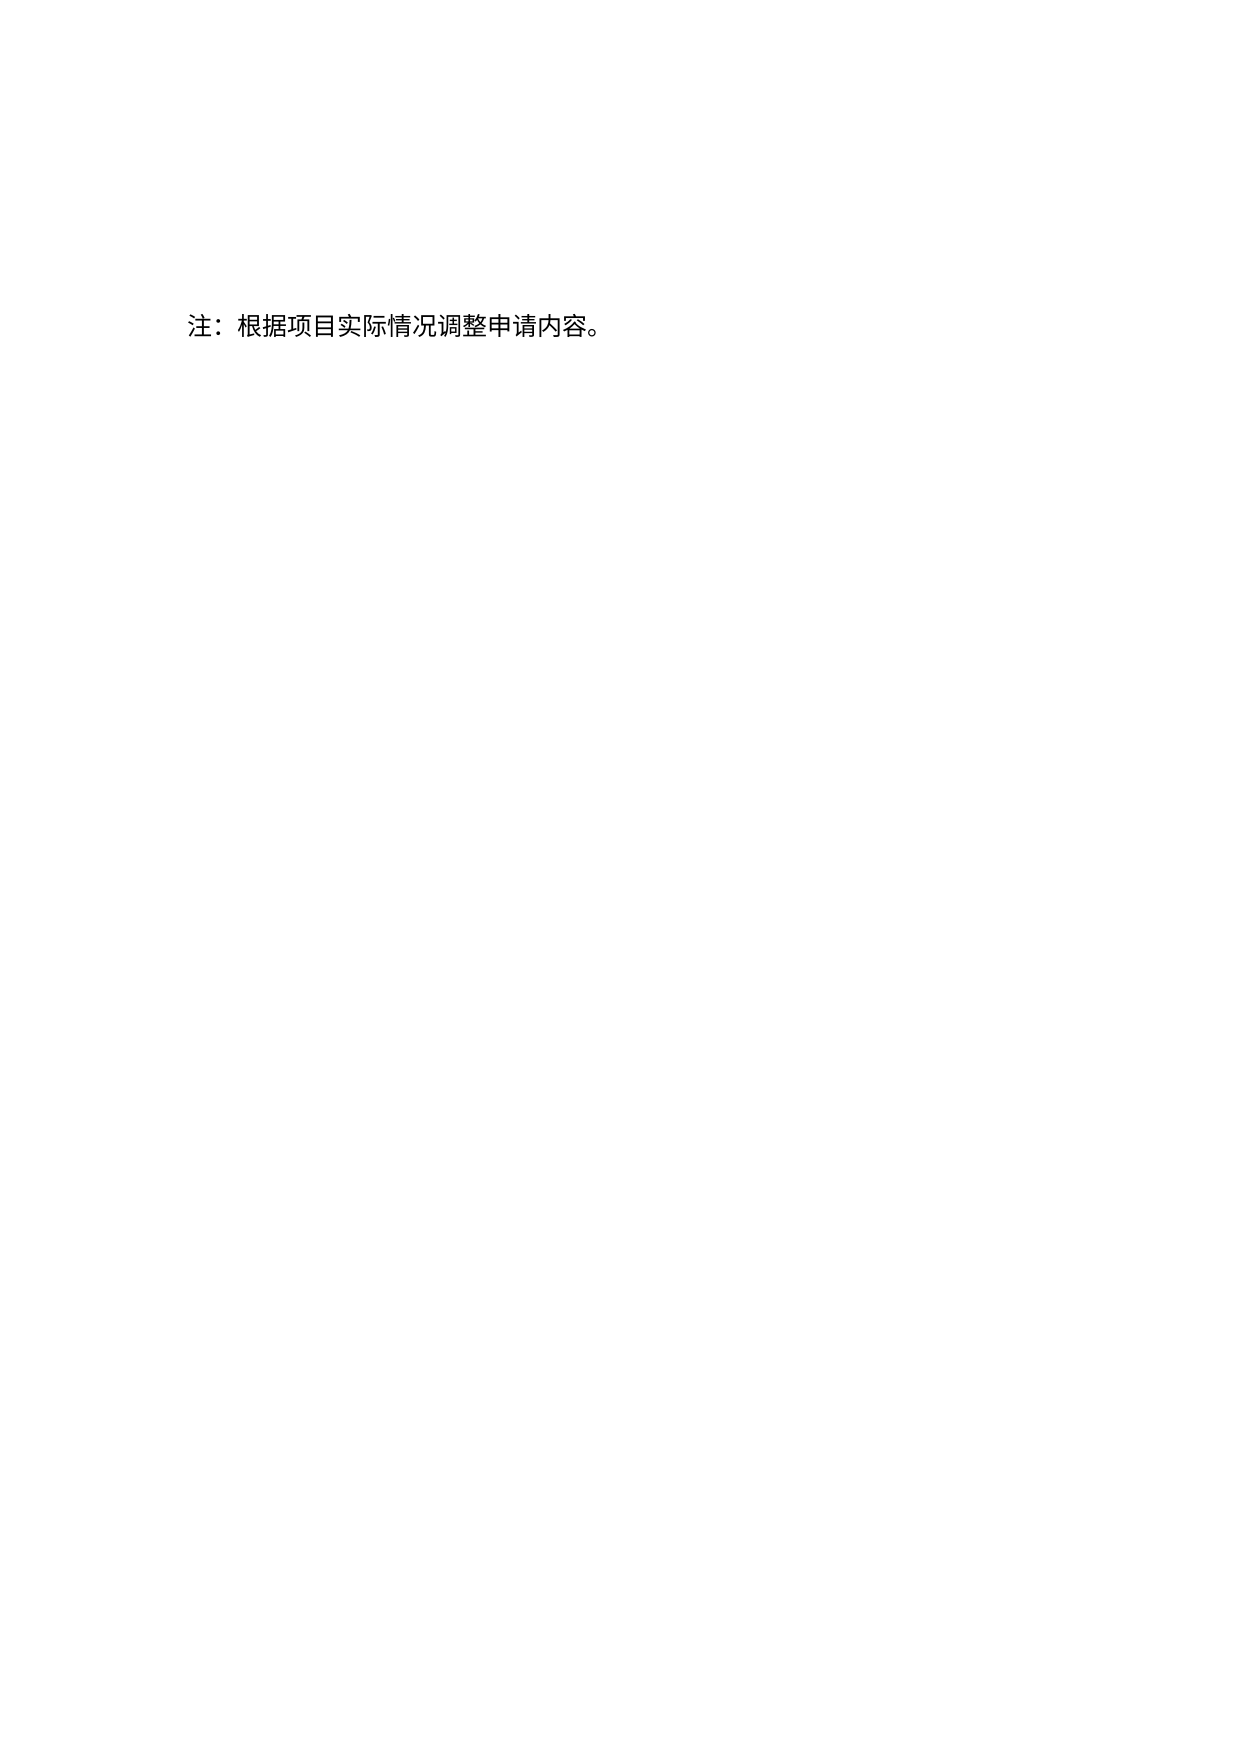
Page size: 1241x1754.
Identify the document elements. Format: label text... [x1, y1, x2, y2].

text 注：根据项目实际情况调整申请内容。 [187, 292, 1053, 357]
